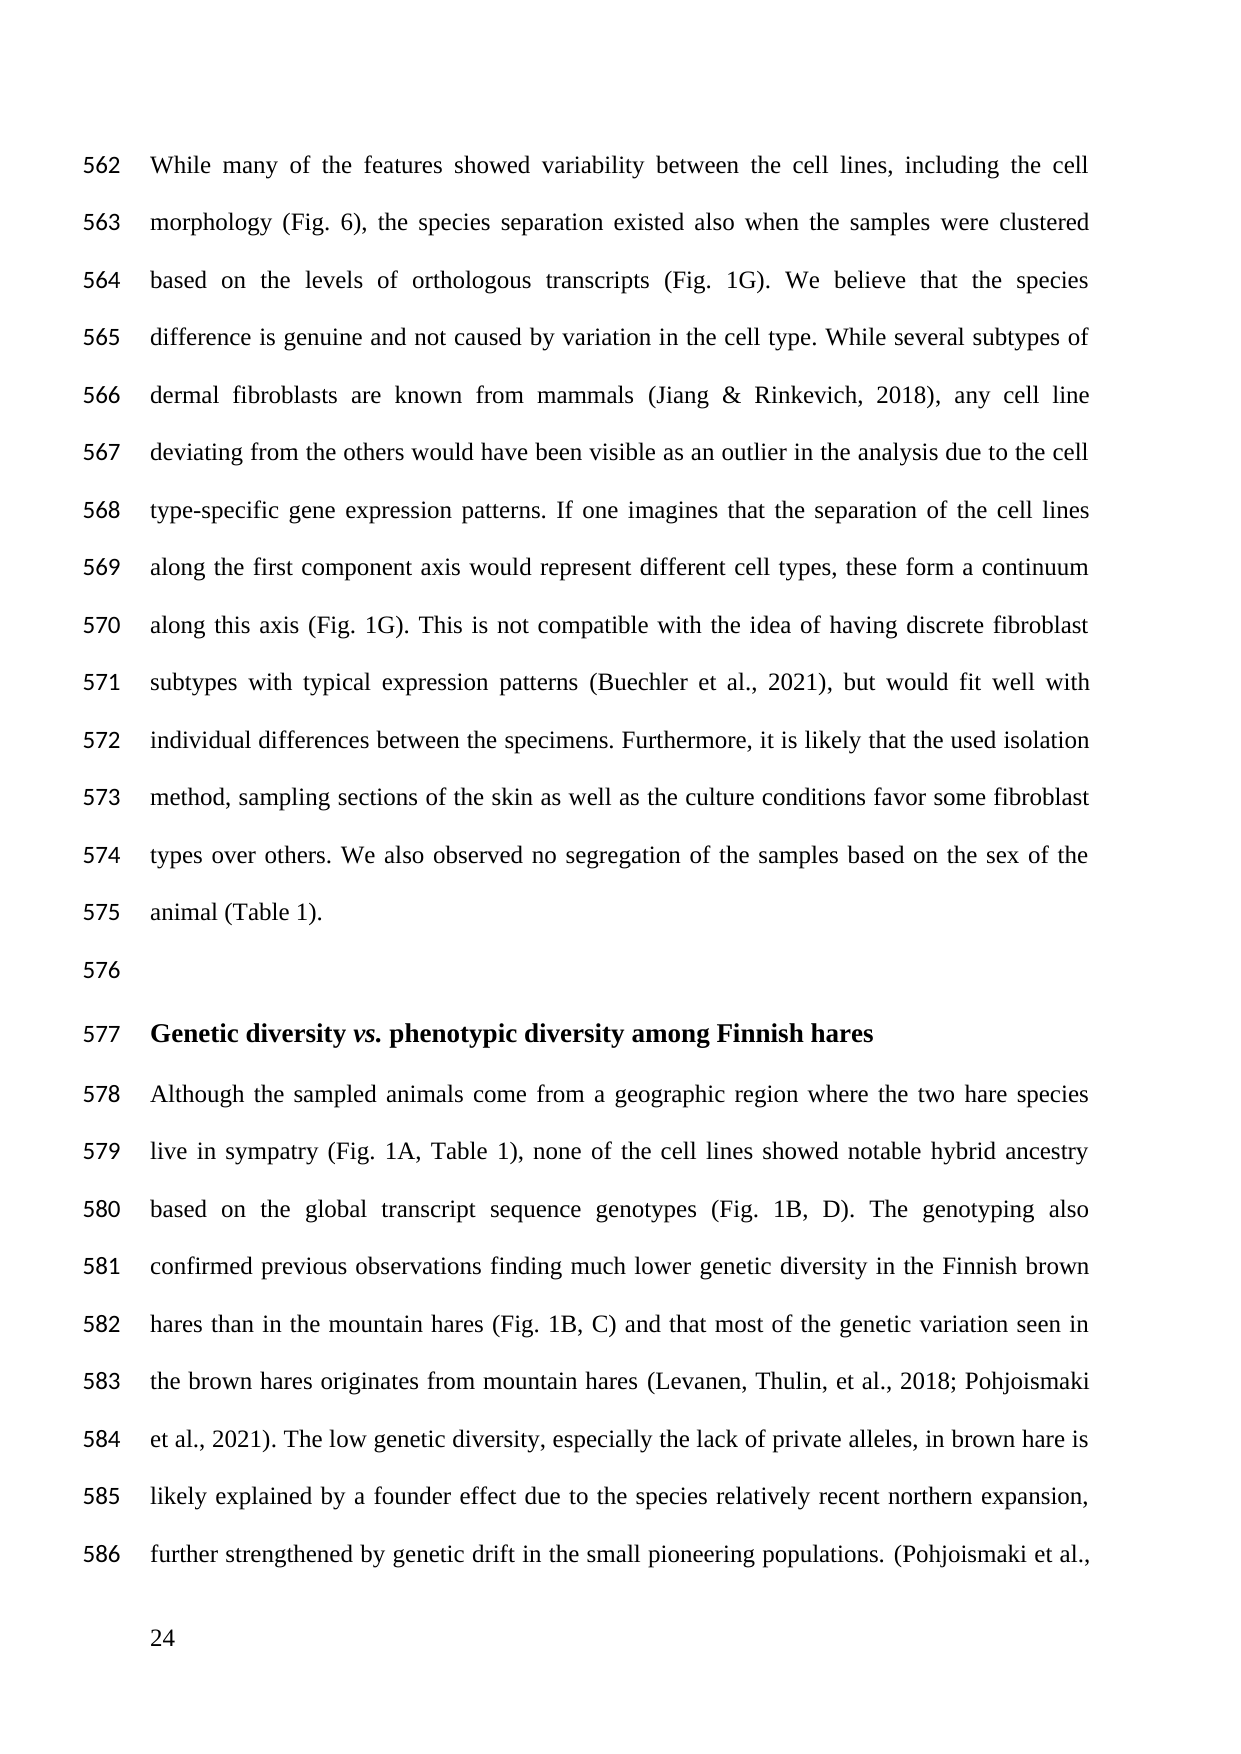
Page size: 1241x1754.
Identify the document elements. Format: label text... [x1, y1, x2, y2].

text While many of the features showed variability between the cell lines, including the cell morphology (Fig. 6), the species separation existed also when the samples were clustered based on the levels of orthologous transcripts (Fig. 1G). We believe that the species difference is genuine and not caused by variation in the cell type. While several subtypes of dermal fibroblasts are known from mammals (Jiang & Rinkevich, 2018), any cell line deviating from the others would have been visible as an outlier in the analysis due to the cell type-specific gene expression patterns. If one imagines that the separation of the cell lines along the first component axis would represent different cell types, these form a continuum along this axis (Fig. 1G). This is not compatible with the idea of having discrete fibroblast subtypes with typical expression patterns (Buechler et al., 2021), but would fit well with individual differences between the specimens. Furthermore, it is likely that the used isolation method, sampling sections of the skin as well as the culture conditions favor some fibroblast types over others. We also observed no segregation of the samples based on the sex of the animal (Table 1). [150, 150, 1090, 926]
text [150, 1079, 1090, 1568]
subtitle Genetic diversity vs. phenotypic diversity among Finnish hares [150, 1017, 1090, 1048]
